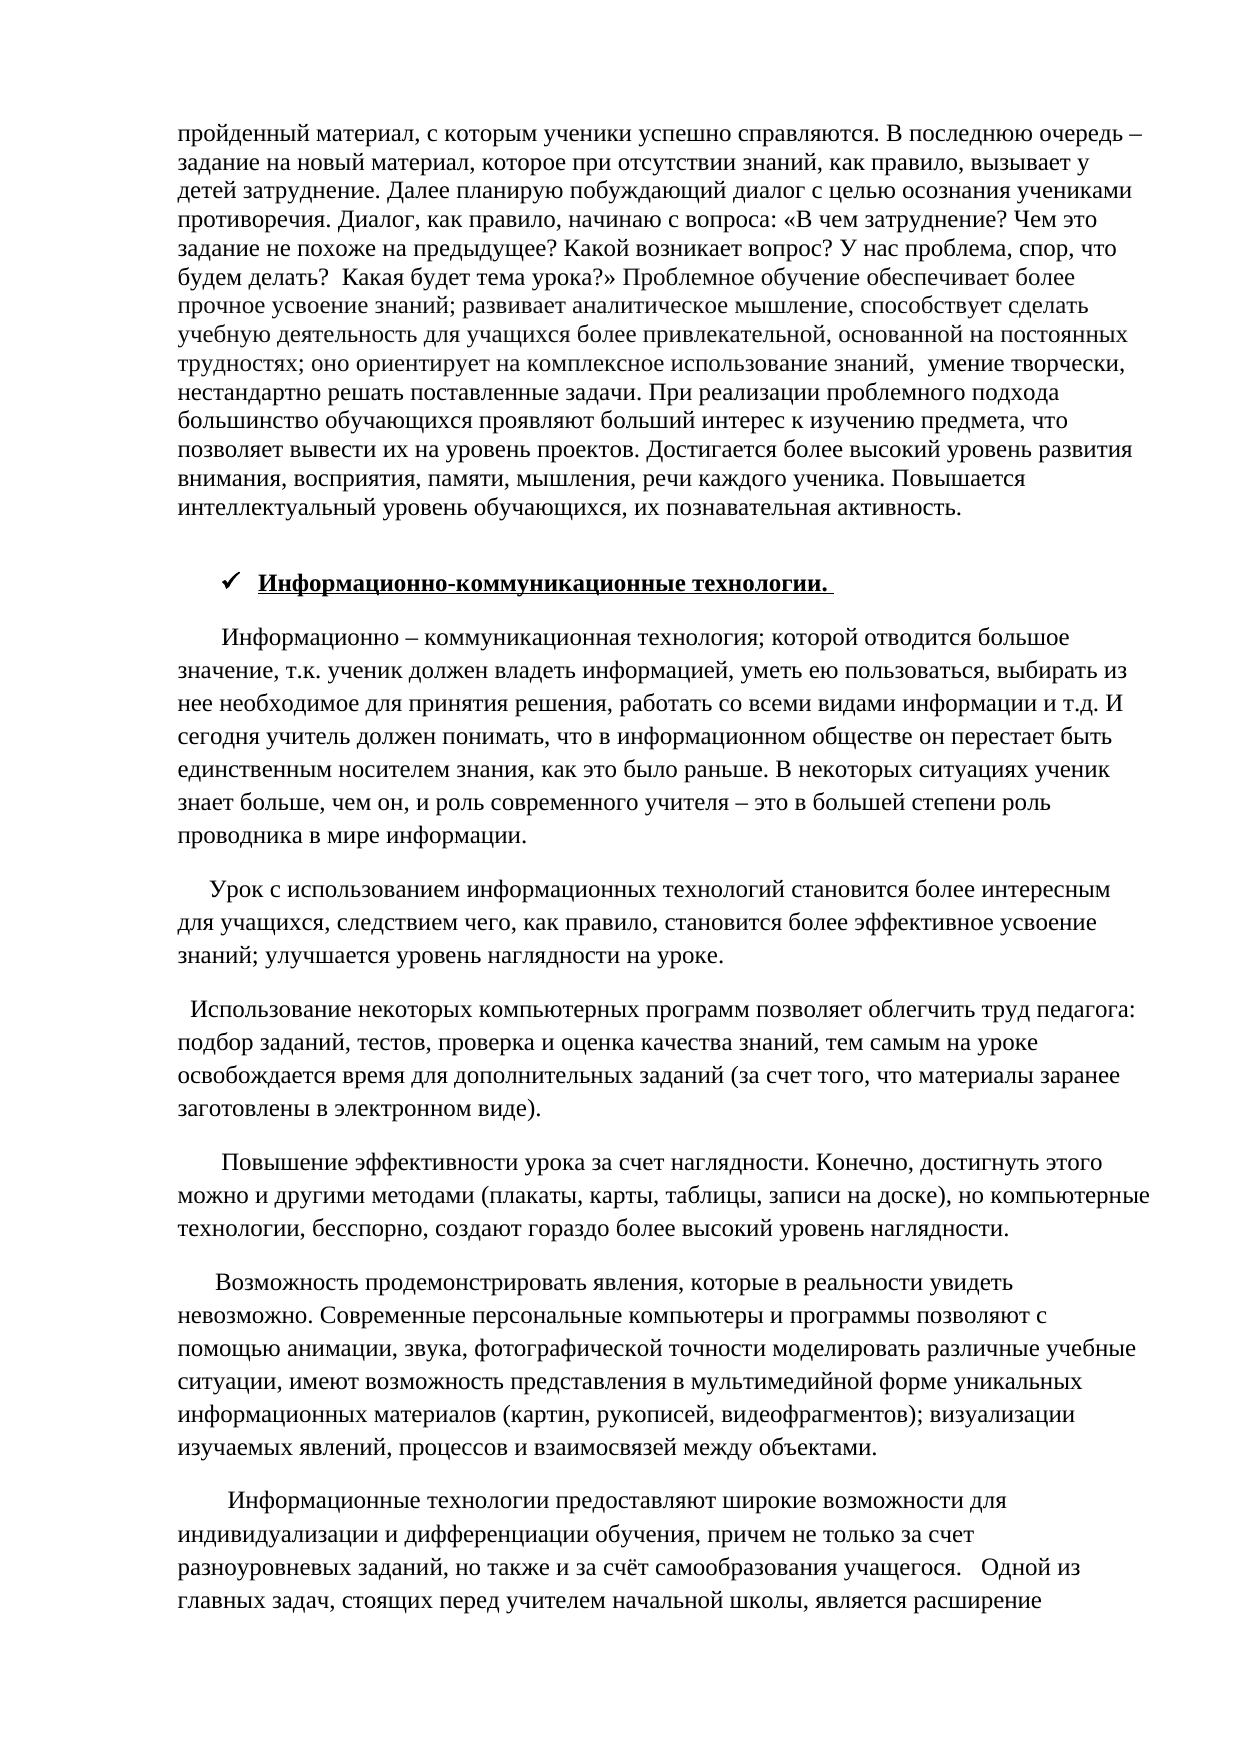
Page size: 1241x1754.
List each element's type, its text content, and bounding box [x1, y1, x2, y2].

text Повышение эффективности урока за счет наглядности. Конечно, достигнуть этого можно и другими методами (плакаты, карты, таблицы, записи на доске), но компьютерные технологии, бесспорно, создают гораздо более высокий уровень наглядности. [177, 1147, 1152, 1242]
text Возможность продемонстрировать явления, которые в реальности увидеть невозможно. Современные персональные компьютеры и программы позволяют с помощью анимации, звука, фотографической точности моделировать различные учебные ситуации, имеют возможность представления в мультимедийной форме уникальных информационных материалов (картин, рукописей, видеофрагментов); визуализации изучаемых явлений, процессов и взаимосвязей между объектами. [177, 1267, 1152, 1461]
text Урок с использованием информационных технологий становится более интересным для учащихся, следствием чего, как правило, становится более эффективное усвоение знаний; улучшается уровень наглядности на уроке. [177, 874, 1152, 969]
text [177, 118, 1152, 521]
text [177, 1486, 1152, 1613]
text Использование некоторых компьютерных программ позволяет облегчить труд педагога: подбор заданий, тестов, проверка и оценка качества знаний, тем самым на уроке освобождается время для дополнительных заданий (за счет того, что материалы заранее заготовлены в электронном виде). [177, 994, 1152, 1122]
text Информационно – коммуникационная технология; которой отводится большое значение, т.к. ученик должен владеть информацией, уметь ею пользоваться, выбирать из нее необходимое для принятия решения, работать со всеми видами информации и т.д. И сегодня учитель должен понимать, что в информационном обществе он перестает быть единственным носителем знания, как это было раньше. В некоторых ситуациях ученик знает больше, чем он, и роль современного учителя – это в большей степени роль проводника в мире информации. [177, 622, 1152, 849]
list Информационно-коммуникационные технологии. [220, 568, 1152, 597]
